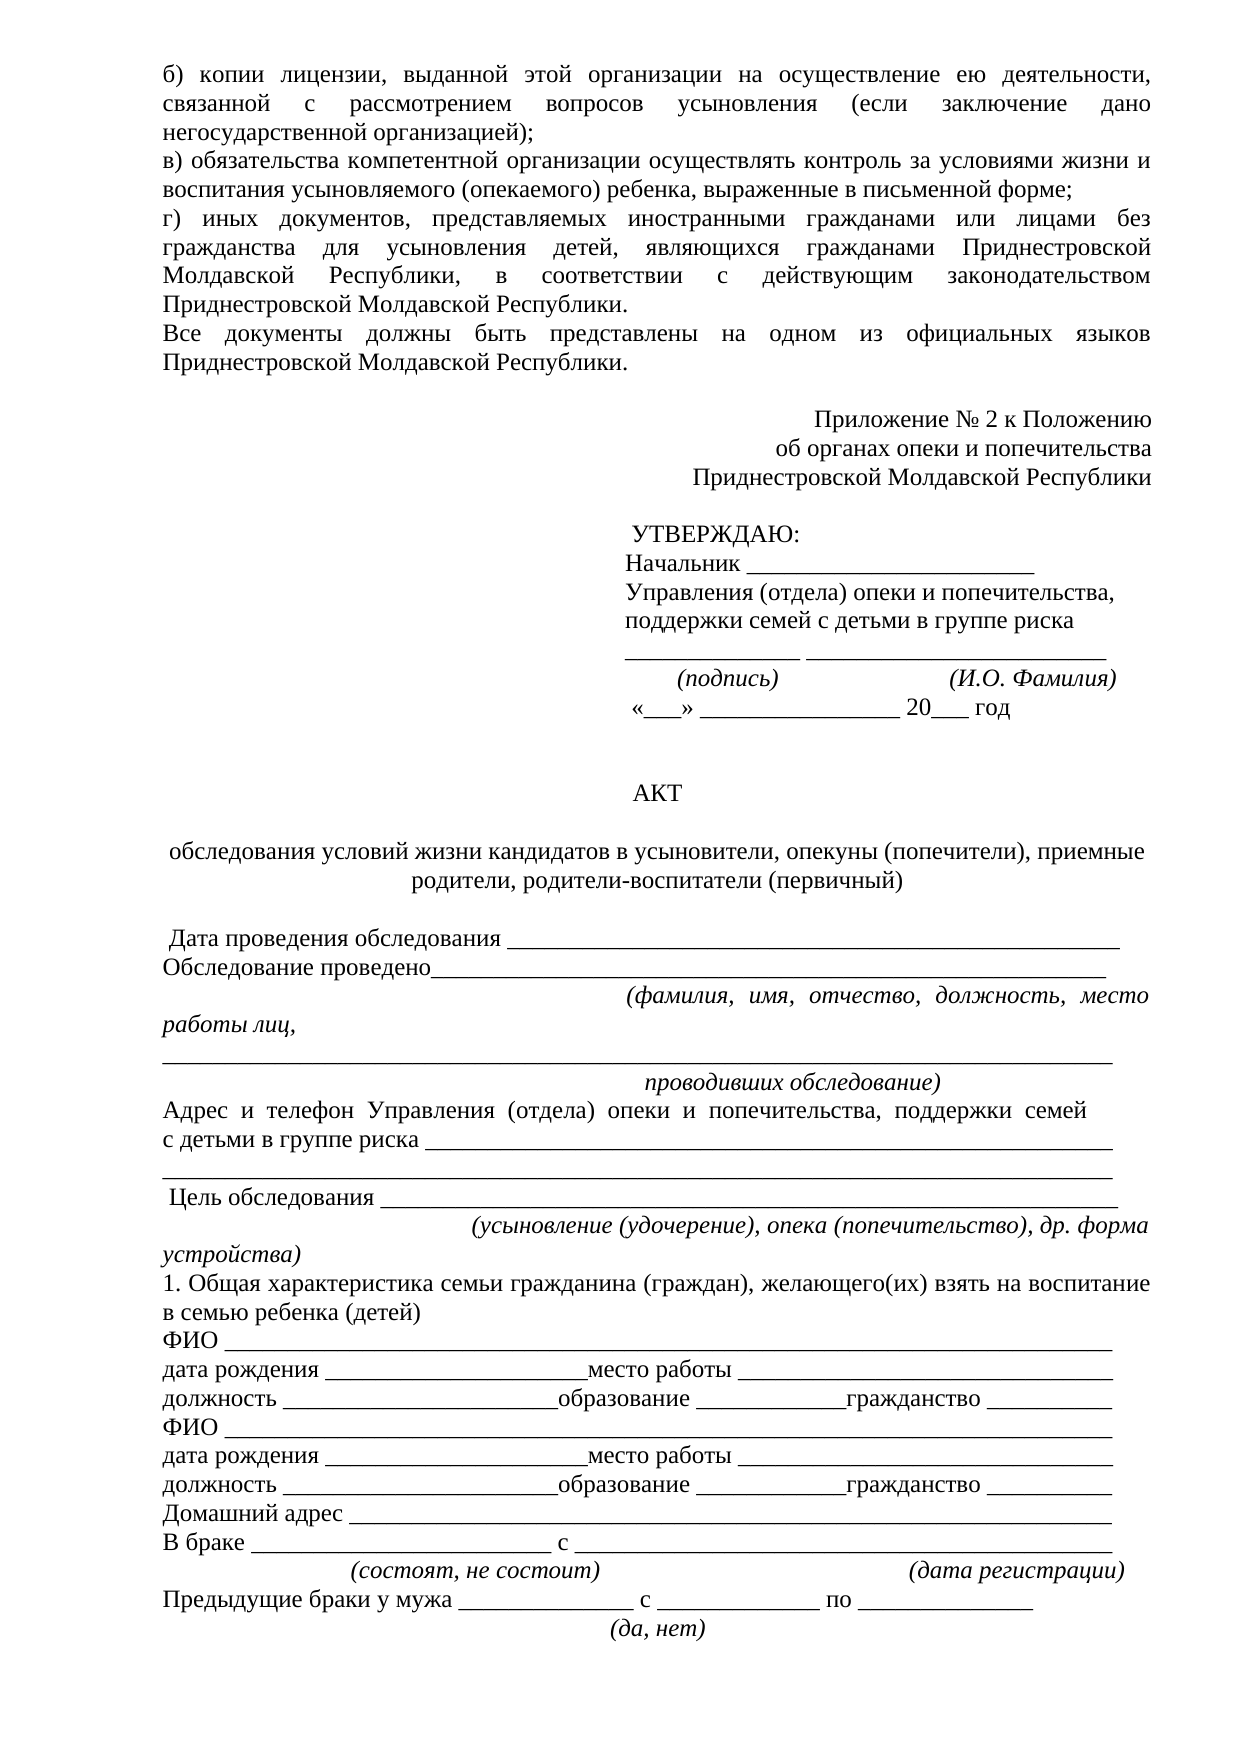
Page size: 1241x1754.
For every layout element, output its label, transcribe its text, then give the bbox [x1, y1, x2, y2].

text дата рождения _____________________место работы ______________________________ [162, 1440, 1152, 1469]
text с детьми в группе риска _______________________________________________________ [162, 1124, 1152, 1153]
text Управления (отдела) опеки и попечительства, [162, 577, 1152, 605]
text ______________ ________________________ [162, 634, 1152, 663]
text Домашний адрес _____________________________________________________________ [162, 1498, 1152, 1527]
text (усыновление (удочерение), опека (попечительство), др. форма устройства) [162, 1210, 1152, 1268]
text В браке ________________________ с ___________________________________________ [162, 1527, 1152, 1555]
text АКТ [162, 778, 1152, 807]
text ____________________________________________________________________________ [162, 1153, 1152, 1182]
text ФИО _______________________________________________________________________ [162, 1412, 1152, 1440]
text Цель обследования ___________________________________________________________ [162, 1182, 1152, 1210]
text проводивших обследование) [162, 1067, 1152, 1095]
text ФИО _______________________________________________________________________ [162, 1325, 1152, 1354]
text в) обязательства компетентной организации осуществлять контроль за условиями жизни и воспитания усыновляемого (опекаемого) ребенка, выраженные в письменной форме; [162, 145, 1152, 203]
text Приднестровской Молдавской Республики [162, 462, 1152, 490]
text Адрес и телефон Управления (отдела) опеки и попечительства, поддержки семей [162, 1095, 1152, 1124]
text Дата проведения обследования _________________________________________________ [162, 923, 1152, 952]
text Все документы должны быть представлены на одном из официальных языков Приднестровской Молдавской Республики. [162, 318, 1152, 375]
text ____________________________________________________________________________ [162, 1038, 1152, 1067]
text 1. Общая характеристика семьи гражданина (граждан), желающего(их) взять на воспитание в семью ребенка (детей) [162, 1268, 1152, 1325]
text (фамилия, имя, отчество, должность, место работы лиц, [162, 980, 1152, 1038]
text Обследование проведено______________________________________________________ [162, 952, 1152, 980]
text г) иных документов, представляемых иностранными гражданами или лицами без гражданства для усыновления детей, являющихся гражданами Приднестровской Молдавской Республики, в соответствии с действующим законодательством Приднестровской Молдавской Республики. [162, 203, 1152, 318]
text должность ______________________образование ____________гражданство __________ [162, 1469, 1152, 1498]
text (подпись) (И.О. Фамилия) [162, 663, 1152, 692]
text (состоят, не состоит) (дата регистрации) [162, 1555, 1152, 1584]
text Предыдущие браки у мужа ______________ с _____________ по ______________ [162, 1584, 1152, 1613]
text Начальник _______________________ [162, 548, 1152, 577]
text Приложение № 2 к Положению [162, 404, 1152, 433]
text обследования условий жизни кандидатов в усыновители, опекуны (попечители), приемные родители, родители-воспитатели (первичный) [162, 836, 1152, 894]
text дата рождения _____________________место работы ______________________________ [162, 1354, 1152, 1383]
text «___» ________________ 20___ год [162, 692, 1152, 720]
text УТВЕРЖДАЮ: [162, 519, 1152, 548]
text поддержки семей с детьми в группе риска [162, 605, 1152, 634]
text (да, нет) [162, 1613, 1152, 1642]
text б) копии лицензии, выданной этой организации на осуществление ею деятельности, связанной с рассмотрением вопросов усыновления (если заключение дано негосударственной организацией); [162, 59, 1152, 145]
text об органах опеки и попечительства [162, 433, 1152, 462]
text должность ______________________образование ____________гражданство __________ [162, 1383, 1152, 1412]
